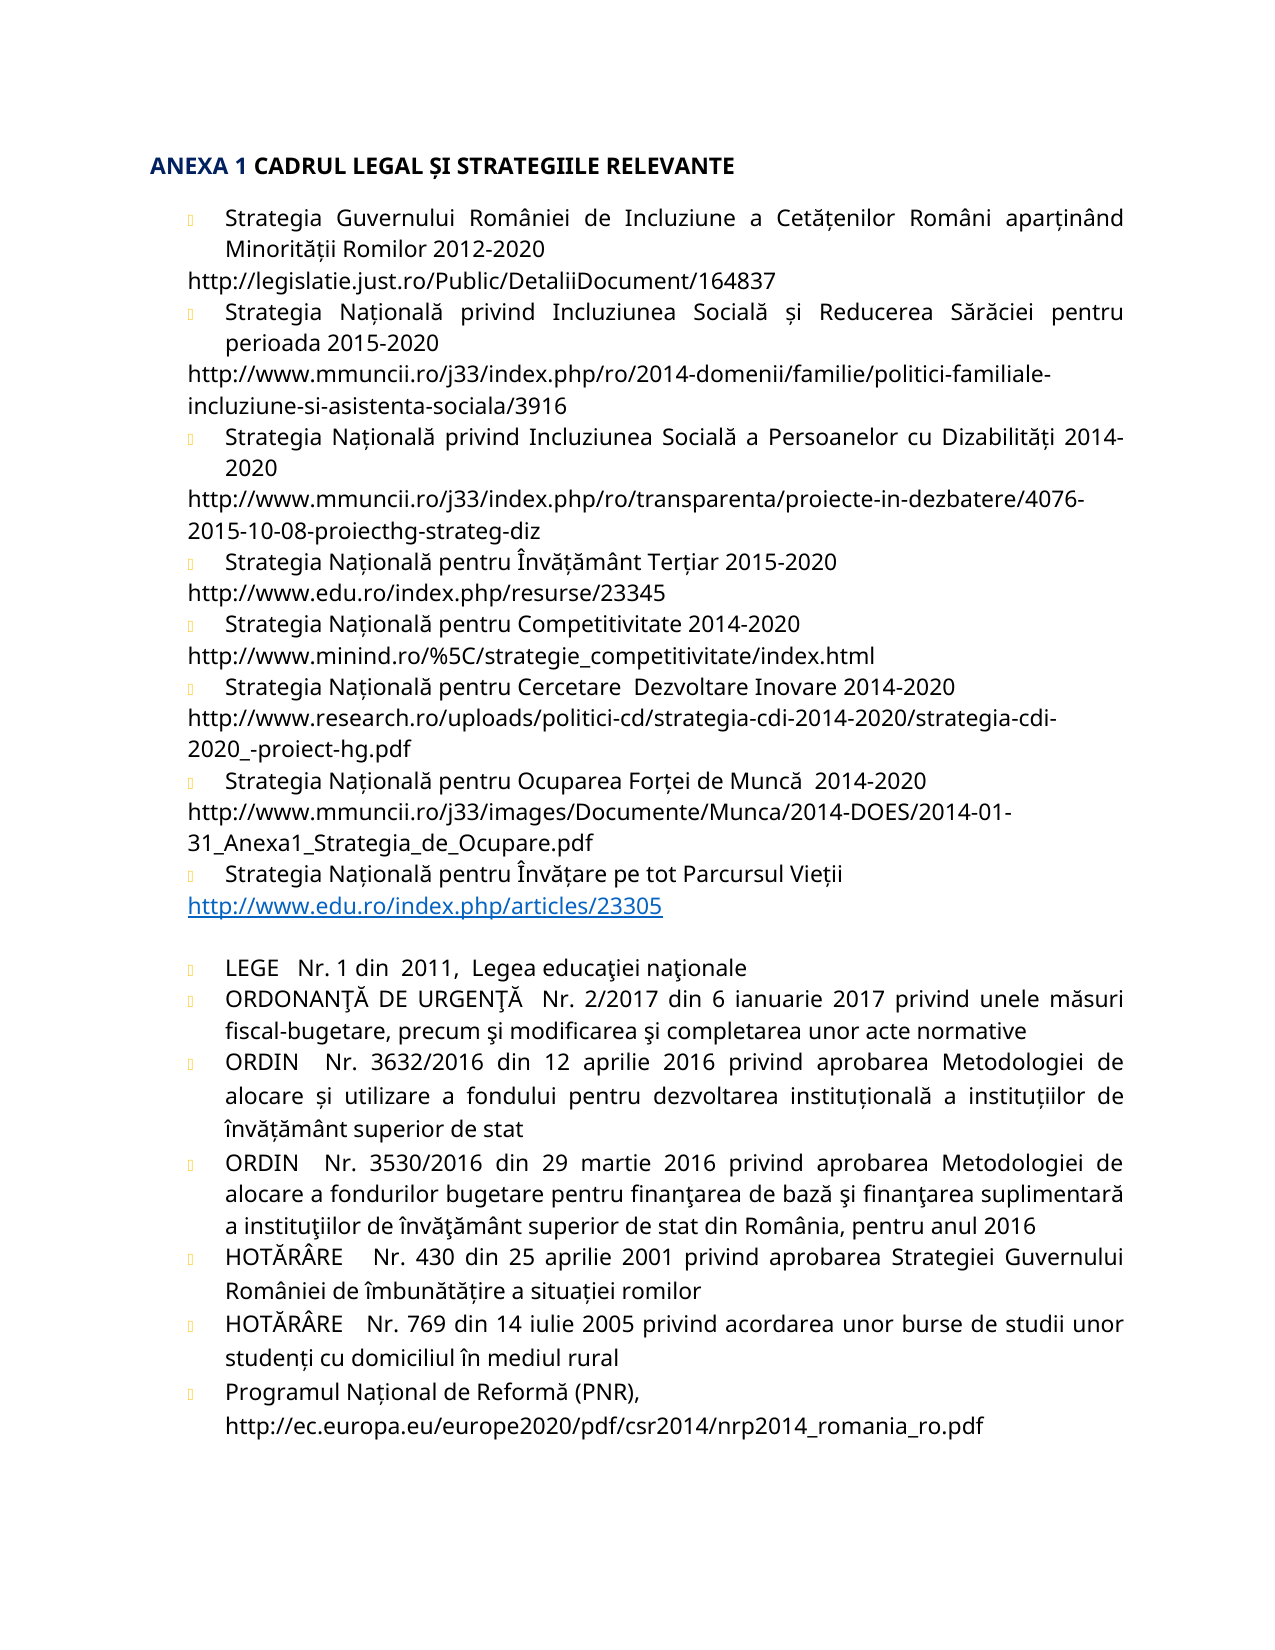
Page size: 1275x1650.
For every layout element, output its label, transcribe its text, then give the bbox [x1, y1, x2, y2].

text ANEXA 1 CADRUL LEGAL ȘI STRATEGIILE RELEVANTE [150, 150, 1125, 181]
text http://www.research.ro/uploads/politici-cd/strategia-cdi-2014-2020/strategia-cdi-2020_-proiect-hg.pdf [187, 702, 1125, 764]
text http://www.edu.ro/index.php/resurse/23345 [187, 577, 1125, 608]
list LEGE Nr. 1 din 2011, Legea educaţiei naţionale [187, 952, 1125, 983]
list Strategia Națională privind Incluziunea Socială a Persoanelor cu Dizabilități 2014-2020 [187, 421, 1125, 483]
text http://www.mmuncii.ro/j33/images/Documente/Munca/2014-DOES/2014-01-31_Anexa1_Strategia_de_Ocupare.pdf [187, 796, 1125, 858]
list Strategia Națională pentru Competitivitate 2014-2020 [187, 608, 1125, 639]
list Programul Național de Reformă (PNR), http://ec.europa.eu/europe2020/pdf/csr2014/nrp2014_romania_ro.pdf [187, 1376, 1125, 1441]
list Strategia Națională pentru Învățare pe tot Parcursul Vieții [187, 858, 1125, 889]
list Strategia Națională pentru Ocuparea Forței de Muncă 2014-2020 [187, 764, 1125, 796]
list Strategia Națională pentru Învățământ Terțiar 2015-2020 [187, 546, 1125, 577]
list Strategia Guvernului României de Incluziune a Cetățenilor Români aparținând Minorității Romilor 2012-2020 [187, 202, 1125, 264]
list HOTĂRÂRE Nr. 769 din 14 iulie 2005 privind acordarea unor burse de studii unor studenţi cu domiciliul în mediul rural [187, 1308, 1125, 1373]
list Strategia Națională pentru Cercetare Dezvoltare Inovare 2014-2020 [187, 671, 1125, 702]
text http://www.mmuncii.ro/j33/index.php/ro/2014-domenii/familie/politici-familiale-incluziune-si-asistenta-sociala/3916 [187, 358, 1125, 421]
list ORDONANŢĂ DE URGENŢĂ Nr. 2/2017 din 6 ianuarie 2017 privind unele măsuri fiscal-bugetare, precum şi modificarea şi completarea unor acte normative [187, 983, 1125, 1046]
list HOTĂRÂRE Nr. 430 din 25 aprilie 2001 privind aprobarea Strategiei Guvernului României de îmbunătăţire a situaţiei romilor [187, 1241, 1125, 1306]
text http://legislatie.just.ro/Public/DetaliiDocument/164837 [187, 264, 1125, 296]
text http://www.minind.ro/%5C/strategie_competitivitate/index.html [187, 639, 1125, 671]
list ORDIN Nr. 3530/2016 din 29 martie 2016 privind aprobarea Metodologiei de alocare a fondurilor bugetare pentru finanţarea de bază şi finanţarea suplimentară a instituţiilor de învăţământ superior de stat din România, pentru anul 2016 [187, 1147, 1125, 1241]
text http://www.edu.ro/index.php/articles/23305 [187, 889, 1125, 921]
list ORDIN Nr. 3632/2016 din 12 aprilie 2016 privind aprobarea Metodologiei de alocare şi utilizare a fondului pentru dezvoltarea instituţională a instituţiilor de învăţământ superior de stat [187, 1046, 1125, 1144]
text http://www.mmuncii.ro/j33/index.php/ro/transparenta/proiecte-in-dezbatere/4076-2015-10-08-proiecthg-strateg-diz [187, 483, 1125, 546]
list Strategia Națională privind Incluziunea Socială și Reducerea Sărăciei pentru perioada 2015-2020 [187, 296, 1125, 358]
